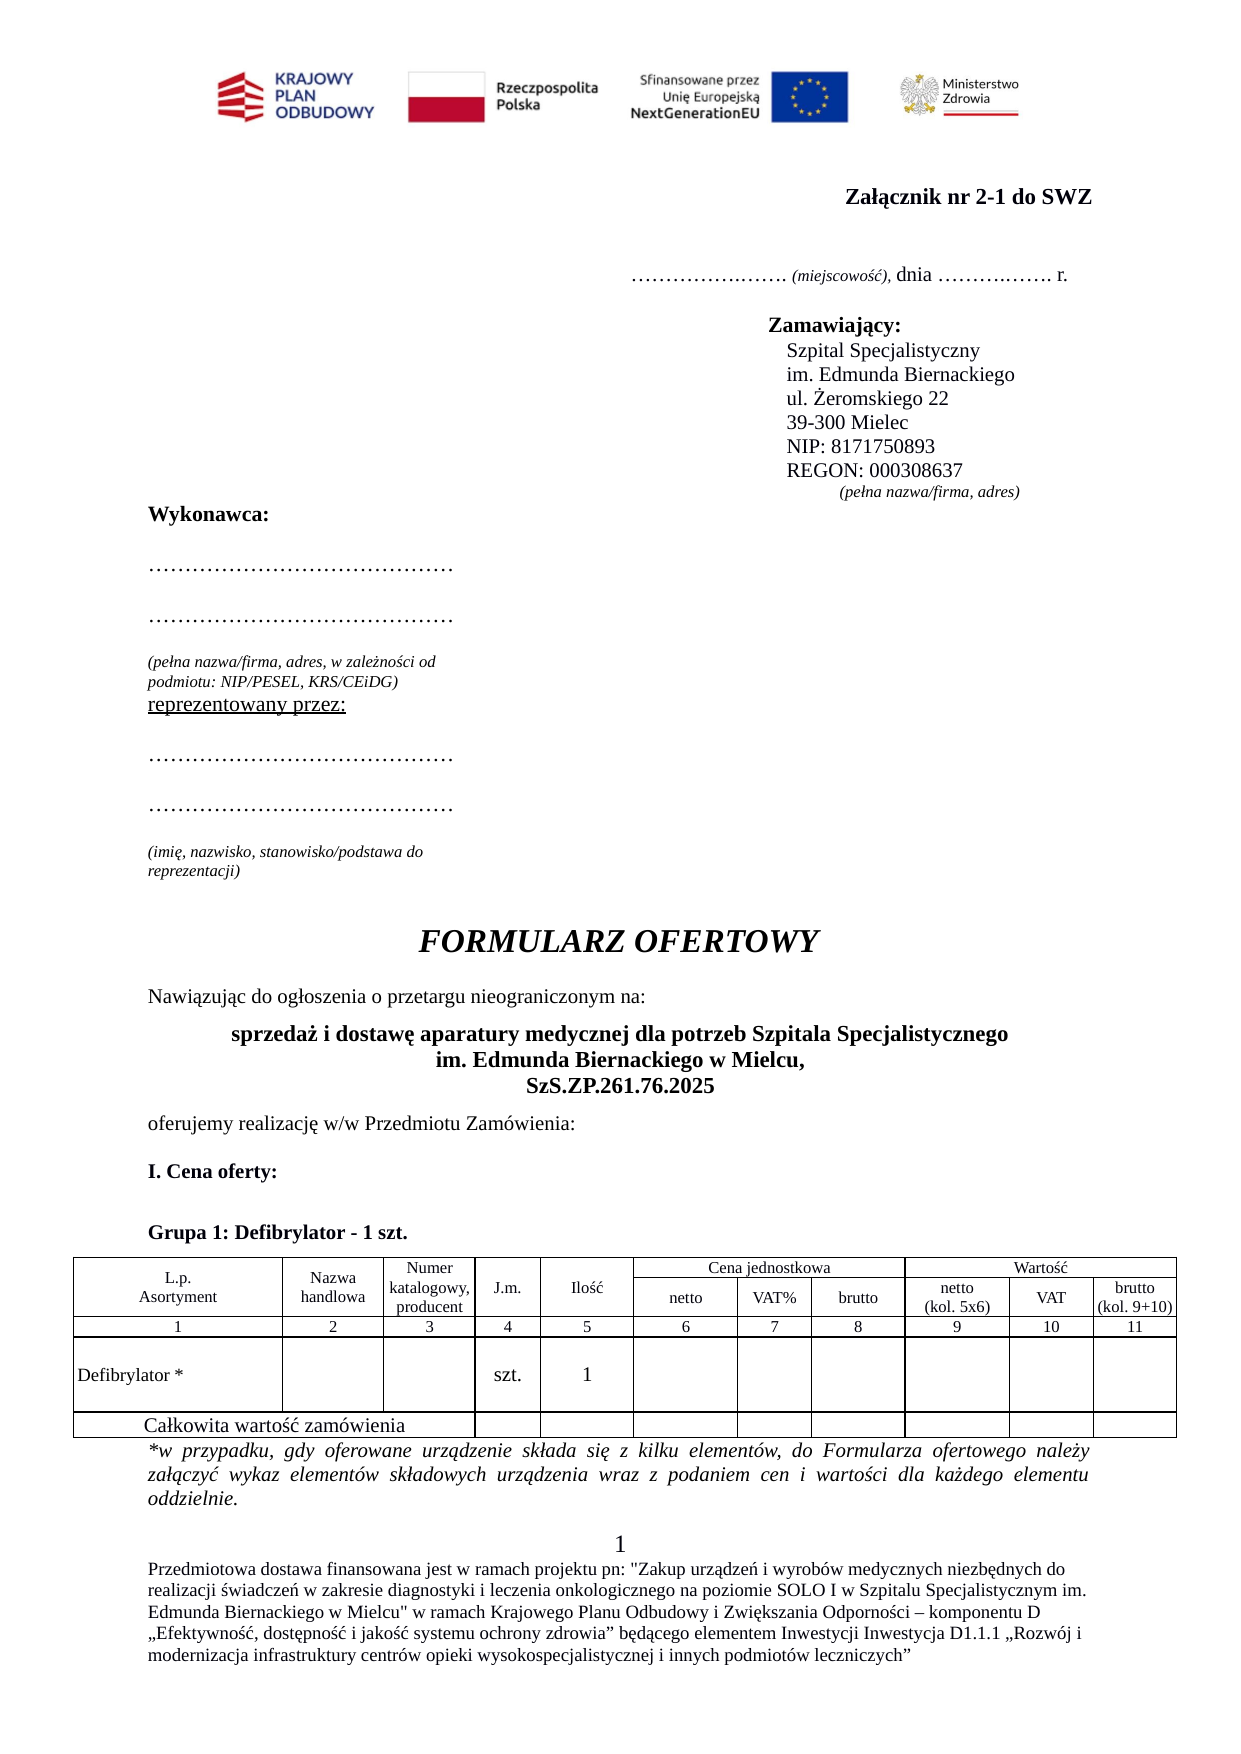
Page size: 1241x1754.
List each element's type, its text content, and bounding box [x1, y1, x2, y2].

table_cell 4 [476, 1317, 540, 1336]
text ………………………………………………………………………… [148, 551, 472, 627]
table_cell VAT% [738, 1278, 811, 1316]
table_header Numer katalogowy, producent [384, 1258, 474, 1316]
table_cell 8 [812, 1317, 904, 1336]
table_header Nazwa handlowa [283, 1258, 383, 1316]
table_cell Całkowita wartość zamówienia [74, 1413, 474, 1437]
table_cell [541, 1413, 633, 1437]
text Zamawiający: [694, 312, 1092, 337]
table_cell 2 [283, 1317, 383, 1336]
text (pełna nazwa/firma, adres, w zależności od podmiotu: NIP/PESEL, KRS/CEiDG) [148, 652, 472, 691]
text 39-300 Mielec [786, 410, 1092, 434]
table_cell [1094, 1413, 1176, 1437]
text *w przypadku, gdy oferowane urządzenie składa się z kilku elementów, do Formularza ofertowego należy załączyć wykaz elementów składowych urządzenia wraz z podaniem cen i wartości dla każdego elementu oddzielnie. [148, 1438, 1092, 1510]
table_cell [384, 1338, 474, 1411]
picture [183, 0, 1057, 183]
text NIP: 8171750893 [786, 434, 1092, 458]
table_cell 6 [634, 1317, 737, 1336]
text REGON: 000308637 [786, 458, 1092, 482]
text (imię, nazwisko, stanowisko/podstawa do reprezentacji) [148, 842, 472, 880]
text …………….……. (miejscowość), dnia ……….……. r. [630, 262, 1092, 286]
table_header Wartość [906, 1258, 1176, 1277]
text SzS.ZP.261.76.2025 [148, 1073, 1092, 1099]
table_cell [812, 1338, 904, 1411]
table_cell [906, 1338, 1009, 1411]
text ………………………………………………………………………… [148, 741, 472, 817]
text (pełna nazwa/firma, adres) [768, 482, 1092, 501]
table_header L.p. Asortyment [74, 1258, 282, 1316]
table_cell 11 [1094, 1317, 1176, 1336]
table_cell [906, 1413, 1009, 1437]
table_cell [1010, 1338, 1093, 1411]
table_cell [476, 1413, 540, 1437]
table_cell netto (kol. 5x6) [906, 1278, 1009, 1316]
table_header Ilość [541, 1258, 633, 1316]
table_cell brutto [812, 1278, 904, 1316]
table_cell [634, 1413, 737, 1437]
table_cell 9 [906, 1317, 1009, 1336]
table_cell [738, 1338, 811, 1411]
table_cell netto [634, 1278, 737, 1316]
table_cell [812, 1413, 904, 1437]
text I. Cena oferty: [148, 1159, 1092, 1183]
table_cell 3 [384, 1317, 474, 1336]
text reprezentowany przez: [148, 691, 1092, 716]
table_cell 1 [74, 1317, 282, 1336]
table_cell [634, 1338, 737, 1411]
table_cell szt. [476, 1338, 540, 1411]
table_cell 5 [541, 1317, 633, 1336]
text Nawiązując do ogłoszenia o przetargu nieograniczonym na: [148, 984, 1092, 1008]
table_cell [1010, 1413, 1093, 1437]
subtitle FORMULARZ OFERTOWY [148, 921, 1092, 960]
table_cell 10 [1010, 1317, 1093, 1336]
table_header J.m. [476, 1258, 540, 1316]
text Załącznik nr 2-1 do SWZ [148, 183, 1092, 209]
text Grupa 1: Defibrylator - 1 szt. [148, 1220, 1092, 1244]
text oferujemy realizację w/w Przedmiotu Zamówienia: [148, 1111, 1092, 1135]
table_cell Defibrylator * [74, 1338, 282, 1411]
table_cell VAT [1010, 1278, 1093, 1316]
text im. Edmunda Biernackiego w Mielcu, [148, 1046, 1092, 1073]
table_cell 1 [541, 1338, 633, 1411]
table_header Cena jednostkowa [634, 1258, 904, 1277]
table_cell [283, 1338, 383, 1411]
text ul. Żeromskiego 22 [786, 386, 1092, 410]
table_cell [1094, 1338, 1176, 1411]
text sprzedaż i dostawę aparatury medycznej dla potrzeb Szpitala Specjalistycznego [148, 1020, 1092, 1046]
text im. Edmunda Biernackiego [786, 362, 1092, 386]
table_cell brutto (kol. 9+10) [1094, 1278, 1176, 1316]
table_cell [738, 1413, 811, 1437]
text Wykonawca: [148, 501, 1092, 526]
table_cell 7 [738, 1317, 811, 1336]
text Szpital Specjalistyczny [786, 337, 1092, 362]
